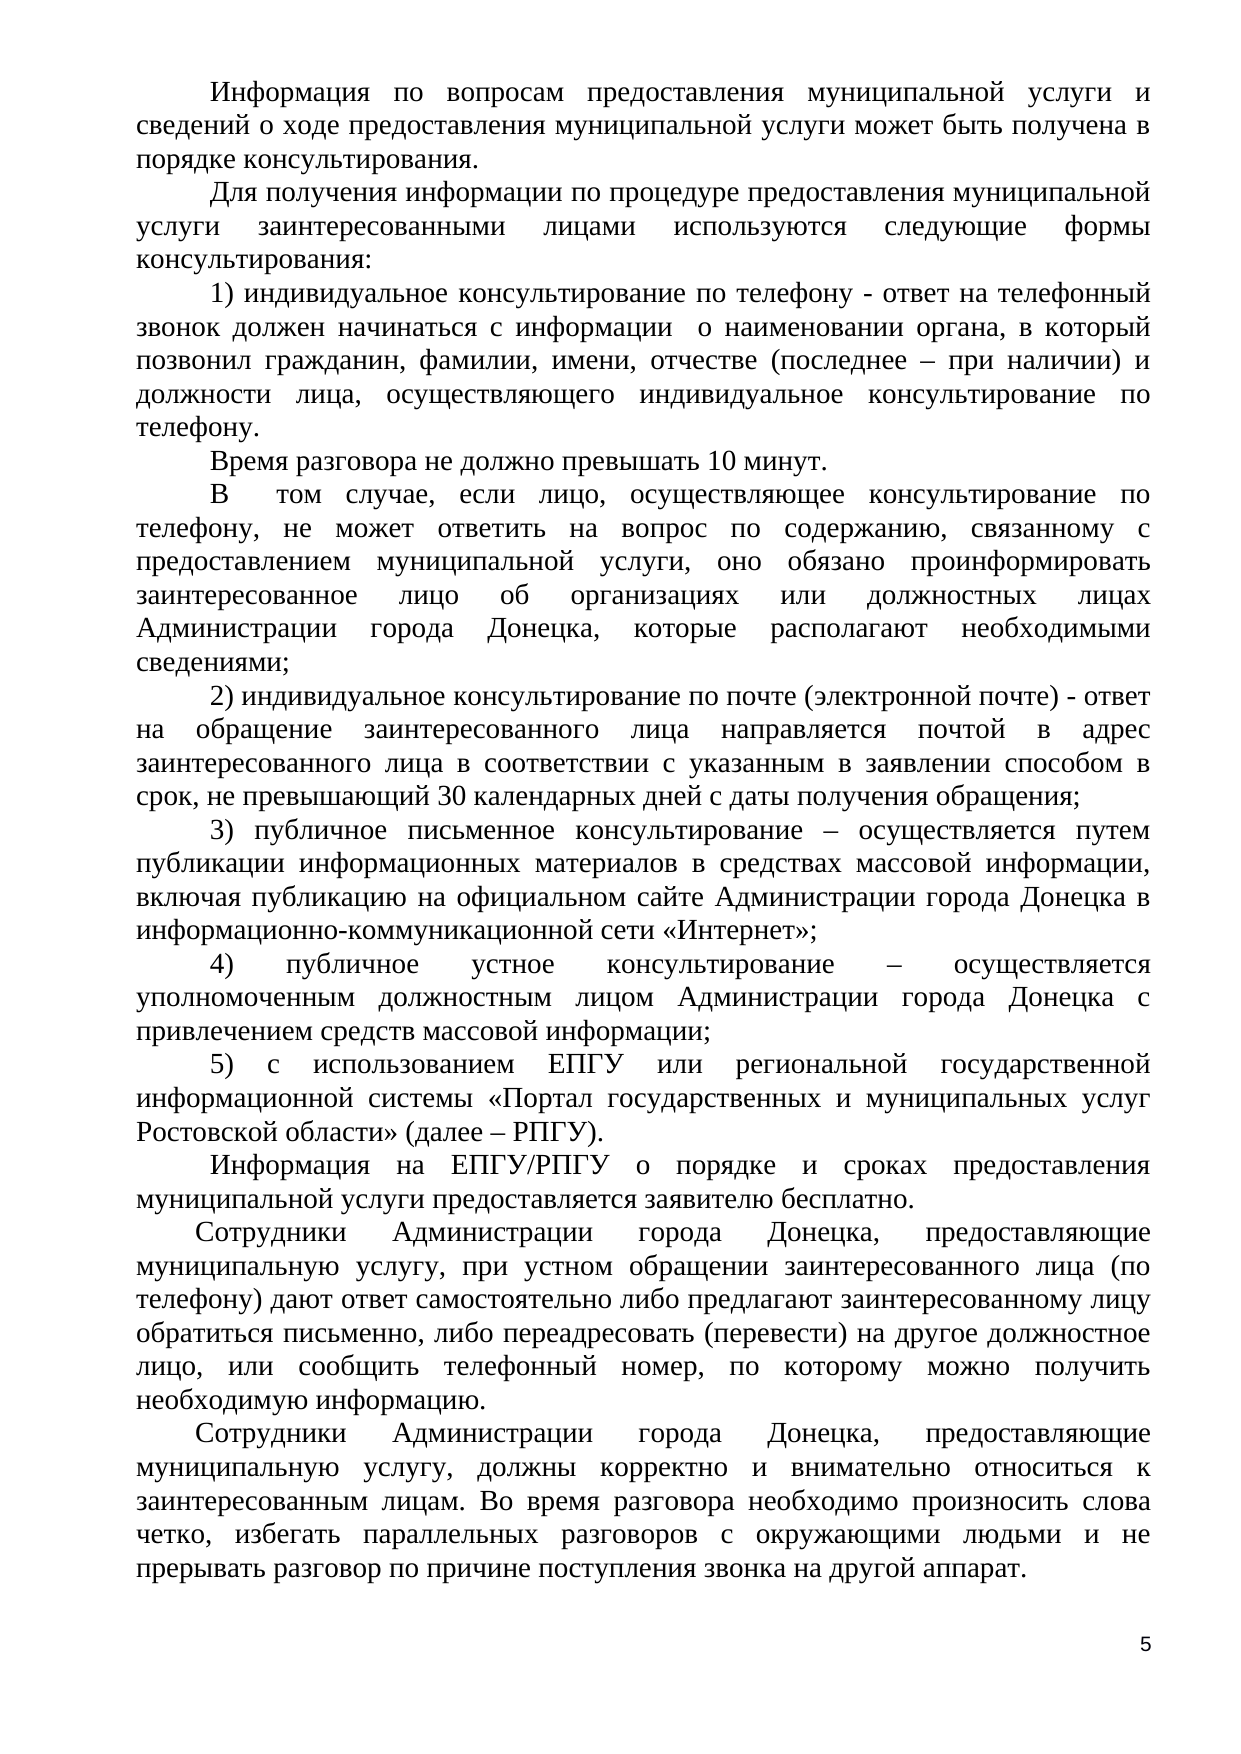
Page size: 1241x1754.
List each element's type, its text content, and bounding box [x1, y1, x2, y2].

text Сотрудники Администрации города Донецка, предоставляющие муниципальную услугу, должны корректно и внимательно относиться к заинтересованным лицам. Во время разговора необходимо произносить слова четко, избегать параллельных разговоров с окружающими людьми и не прерывать разговор по причине поступления звонка на другой аппарат. [136, 1416, 1152, 1583]
text Сотрудники Администрации города Донецка, предоставляющие муниципальную услугу, при устном обращении заинтересованного лица (по телефону) дают ответ самостоятельно либо предлагают заинтересованному лицу обратиться письменно, либо переадресовать (перевести) на другое должностное лицо, или сообщить телефонный номер, по которому можно получить необходимую информацию. [136, 1214, 1152, 1416]
text 5) с использованием ЕПГУ или региональной государственной информационной системы «Портал государственных и муниципальных услуг Ростовской области» (далее – РПГУ). [136, 1047, 1152, 1147]
text В том случае, если лицо, осуществляющее консультирование по телефону, не может ответить на вопрос по содержанию, связанному с предоставлением муниципальной услуги, оно обязано проинформировать заинтересованное лицо об организациях или должностных лицах Администрации города Донецка, которые располагают необходимыми сведениями; [136, 476, 1152, 678]
text Для получения информации по процедуре предоставления муниципальной услуги заинтересованными лицами используются следующие формы консультирования: [136, 174, 1152, 275]
text 4) публичное устное консультирование – осуществляется уполномоченным должностным лицом Администрации города Донецка с привлечением средств массовой информации; [136, 946, 1152, 1047]
text 2) индивидуальное консультирование по почте (электронной почте) - ответ на обращение заинтересованного лица направляется почтой в адрес заинтересованного лица в соответствии с указанным в заявлении способом в срок, не превышающий 30 календарных дней с даты получения обращения; [136, 678, 1152, 812]
text Информация на ЕПГУ/РПГУ о порядке и сроках предоставления муниципальной услуги предоставляется заявителю бесплатно. [136, 1147, 1152, 1214]
text 3) публичное письменное консультирование – осуществляется путем публикации информационных материалов в средствах массовой информации, включая публикацию на официальном сайте Администрации города Донецка в информационно-коммуникационной сети «Интернет»; [136, 812, 1152, 946]
text Время разговора не должно превышать 10 минут. [136, 443, 1152, 476]
text 1) индивидуальное консультирование по телефону - ответ на телефонный звонок должен начинаться с информации о наименовании органа, в который позвонил гражданин, фамилии, имени, отчестве (последнее – при наличии) и должности лица, осуществляющего индивидуальное консультирование по телефону. [136, 275, 1152, 443]
text Информация по вопросам предоставления муниципальной услуги и сведений о ходе предоставления муниципальной услуги может быть получена в порядке консультирования. [136, 74, 1152, 174]
